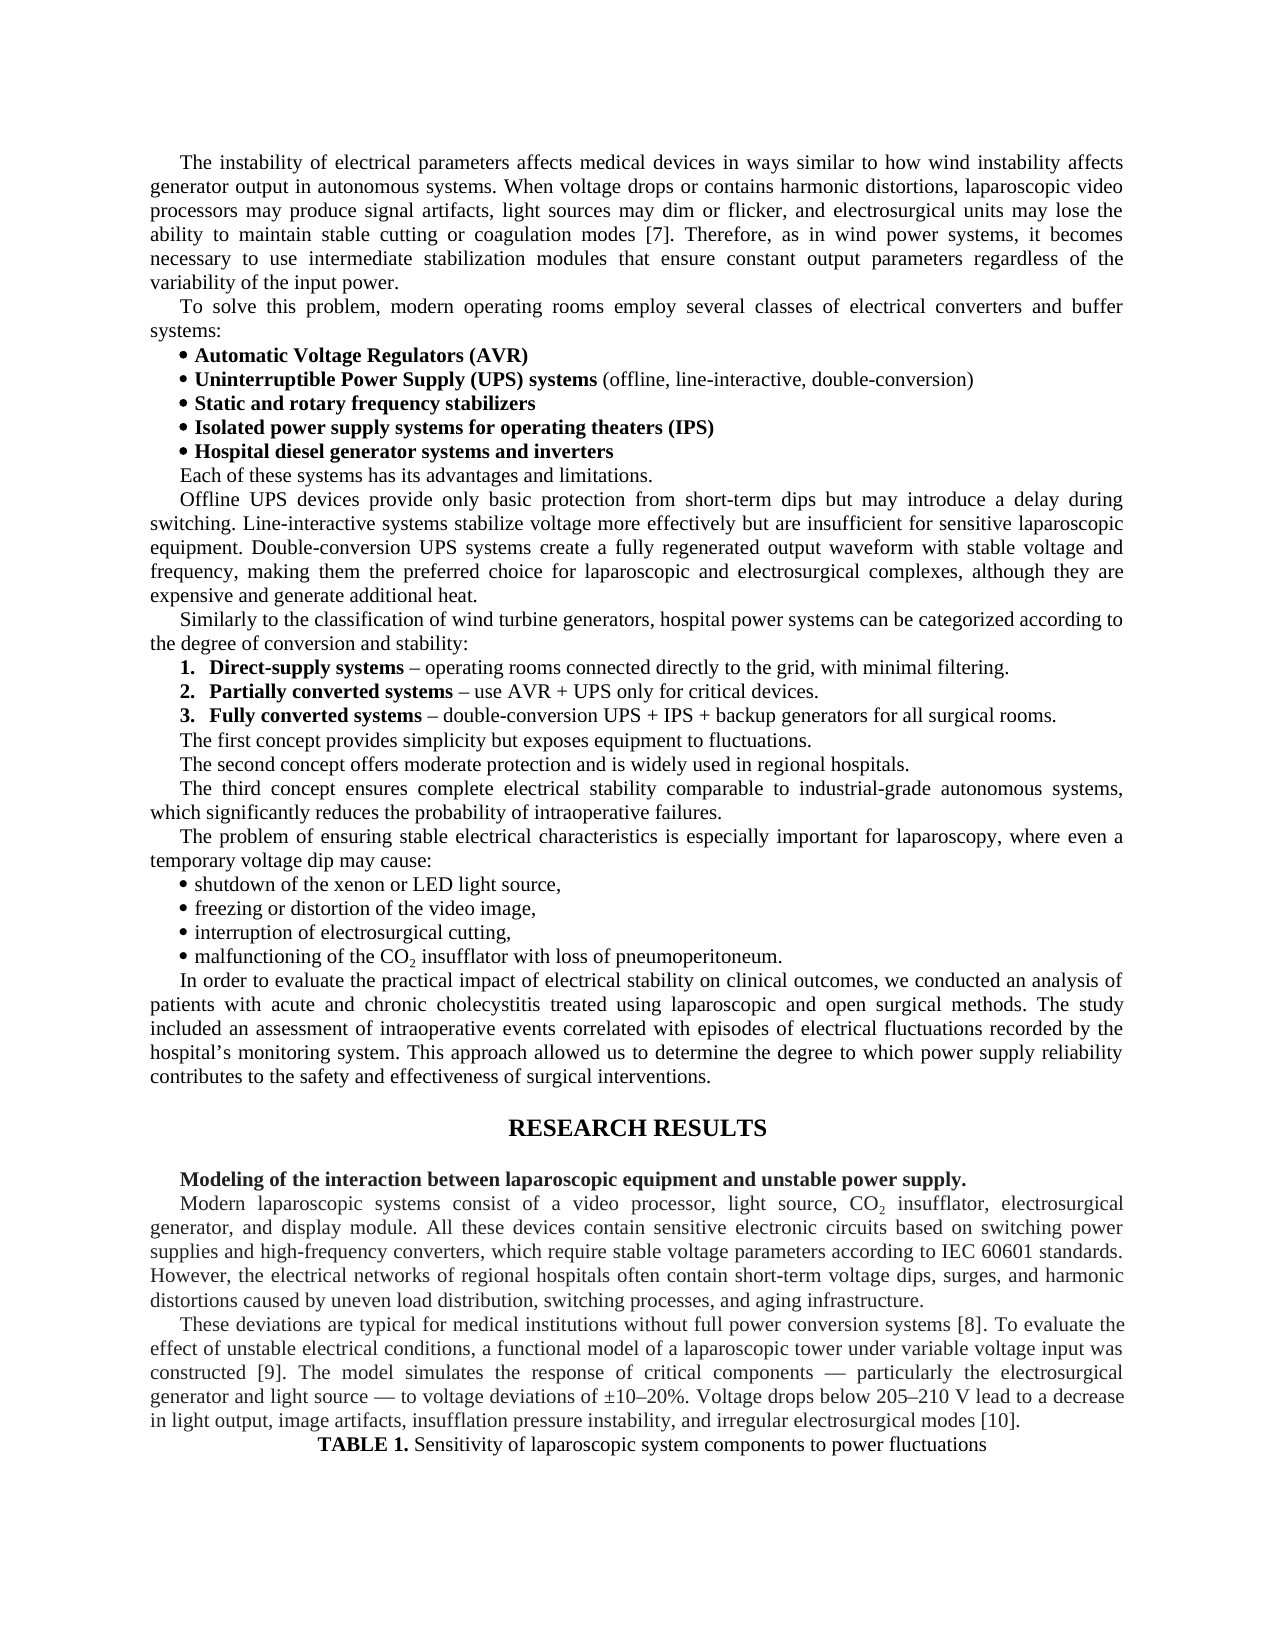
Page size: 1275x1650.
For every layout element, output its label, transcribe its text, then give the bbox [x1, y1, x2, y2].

list shutdown of the xenon or LED light source, [150, 872, 1125, 896]
list Isolated power supply systems for operating theaters (IPS) [150, 415, 1125, 439]
list malfunctioning of the CO₂ insufflator with loss of pneumoperitoneum. [150, 944, 1125, 968]
text In order to evaluate the practical impact of electrical stability on clinical outcomes, we conducted an analysis of patients with acute and chronic cholecystitis treated using laparoscopic and open surgical methods. The study included an assessment of intraoperative events correlated with episodes of electrical fluctuations recorded by the hospital’s monitoring system. This approach allowed us to determine the degree to which power supply reliability contributes to the safety and effectiveness of surgical interventions. [150, 968, 1125, 1088]
text Modern laparoscopic systems consist of a video processor, light source, CO₂ insufflator, electrosurgical generator, and display module. All these devices contain sensitive electronic circuits based on switching power supplies and high-frequency converters, which require stable voltage parameters according to IEC 60601 standards. However, the electrical networks of regional hospitals often contain short-term voltage dips, surges, and harmonic distortions caused by uneven load distribution, switching processes, and aging infrastructure. [150, 1191, 1125, 1312]
text Similarly to the classification of wind turbine generators, hospital power systems can be categorized according to the degree of conversion and stability: [150, 607, 1125, 655]
text The first concept provides simplicity but exposes equipment to fluctuations. [150, 727, 1125, 752]
text Offline UPS devices provide only basic protection from short-term dips but may introduce a delay during switching. Line-interactive systems stabilize voltage more effectively but are insufficient for sensitive laparoscopic equipment. Double-conversion UPS systems create a fully regenerated output waveform with stable voltage and frequency, making them the preferred choice for laparoscopic and electrosurgical complexes, although they are expensive and generate additional heat. [150, 487, 1125, 607]
list Uninterruptible Power Supply (UPS) systems (offline, line-interactive, double-conversion) [150, 367, 1125, 391]
text The instability of electrical parameters affects medical devices in ways similar to how wind instability affects generator output in autonomous systems. When voltage drops or contains harmonic distortions, laparoscopic video processors may produce signal artifacts, light sources may dim or flicker, and electrosurgical units may lose the ability to maintain stable cutting or coagulation modes [7]. Therefore, as in wind power systems, it becomes necessary to use intermediate stabilization modules that ensure constant output parameters regardless of the variability of the input power. [150, 150, 1125, 294]
list Fully converted systems – double-conversion UPS + IPS + backup generators for all surgical rooms. [150, 703, 1125, 727]
list Automatic Voltage Regulators (AVR) [150, 342, 1125, 367]
text TABLE 1. Sensitivity of laparoscopic system components to power fluctuations [150, 1432, 1125, 1456]
list Direct-supply systems – operating rooms connected directly to the grid, with minimal filtering. [150, 655, 1125, 679]
text Modeling of the interaction between laparoscopic equipment and unstable power supply. [150, 1167, 1125, 1191]
list Partially converted systems – use AVR + UPS only for critical devices. [150, 679, 1125, 703]
text The problem of ensuring stable electrical characteristics is especially important for laparoscopy, where even a temporary voltage dip may cause: [150, 824, 1125, 872]
text The third concept ensures complete electrical stability comparable to industrial-grade autonomous systems, which significantly reduces the probability of intraoperative failures. [150, 776, 1125, 824]
list interruption of electrosurgical cutting, [150, 920, 1125, 944]
list freezing or distortion of the video image, [150, 896, 1125, 920]
list Static and rotary frequency stabilizers [150, 391, 1125, 415]
text To solve this problem, modern operating rooms employ several classes of electrical converters and buffer systems: [150, 294, 1125, 342]
list Hospital diesel generator systems and inverters [150, 439, 1125, 463]
text The second concept offers moderate protection and is widely used in regional hospitals. [150, 752, 1125, 776]
text RESEARCH RESULTS [150, 1113, 1125, 1142]
text These deviations are typical for medical institutions without full power conversion systems [8]. To evaluate the effect of unstable electrical conditions, a functional model of a laparoscopic tower under variable voltage input was constructed [9]. The model simulates the response of critical components — particularly the electrosurgical generator and light source — to voltage deviations of ±10–20%. Voltage drops below 205–210 V lead to a decrease in light output, image artifacts, insufflation pressure instability, and irregular electrosurgical modes [10]. [150, 1312, 1125, 1432]
text Each of these systems has its advantages and limitations. [150, 463, 1125, 487]
